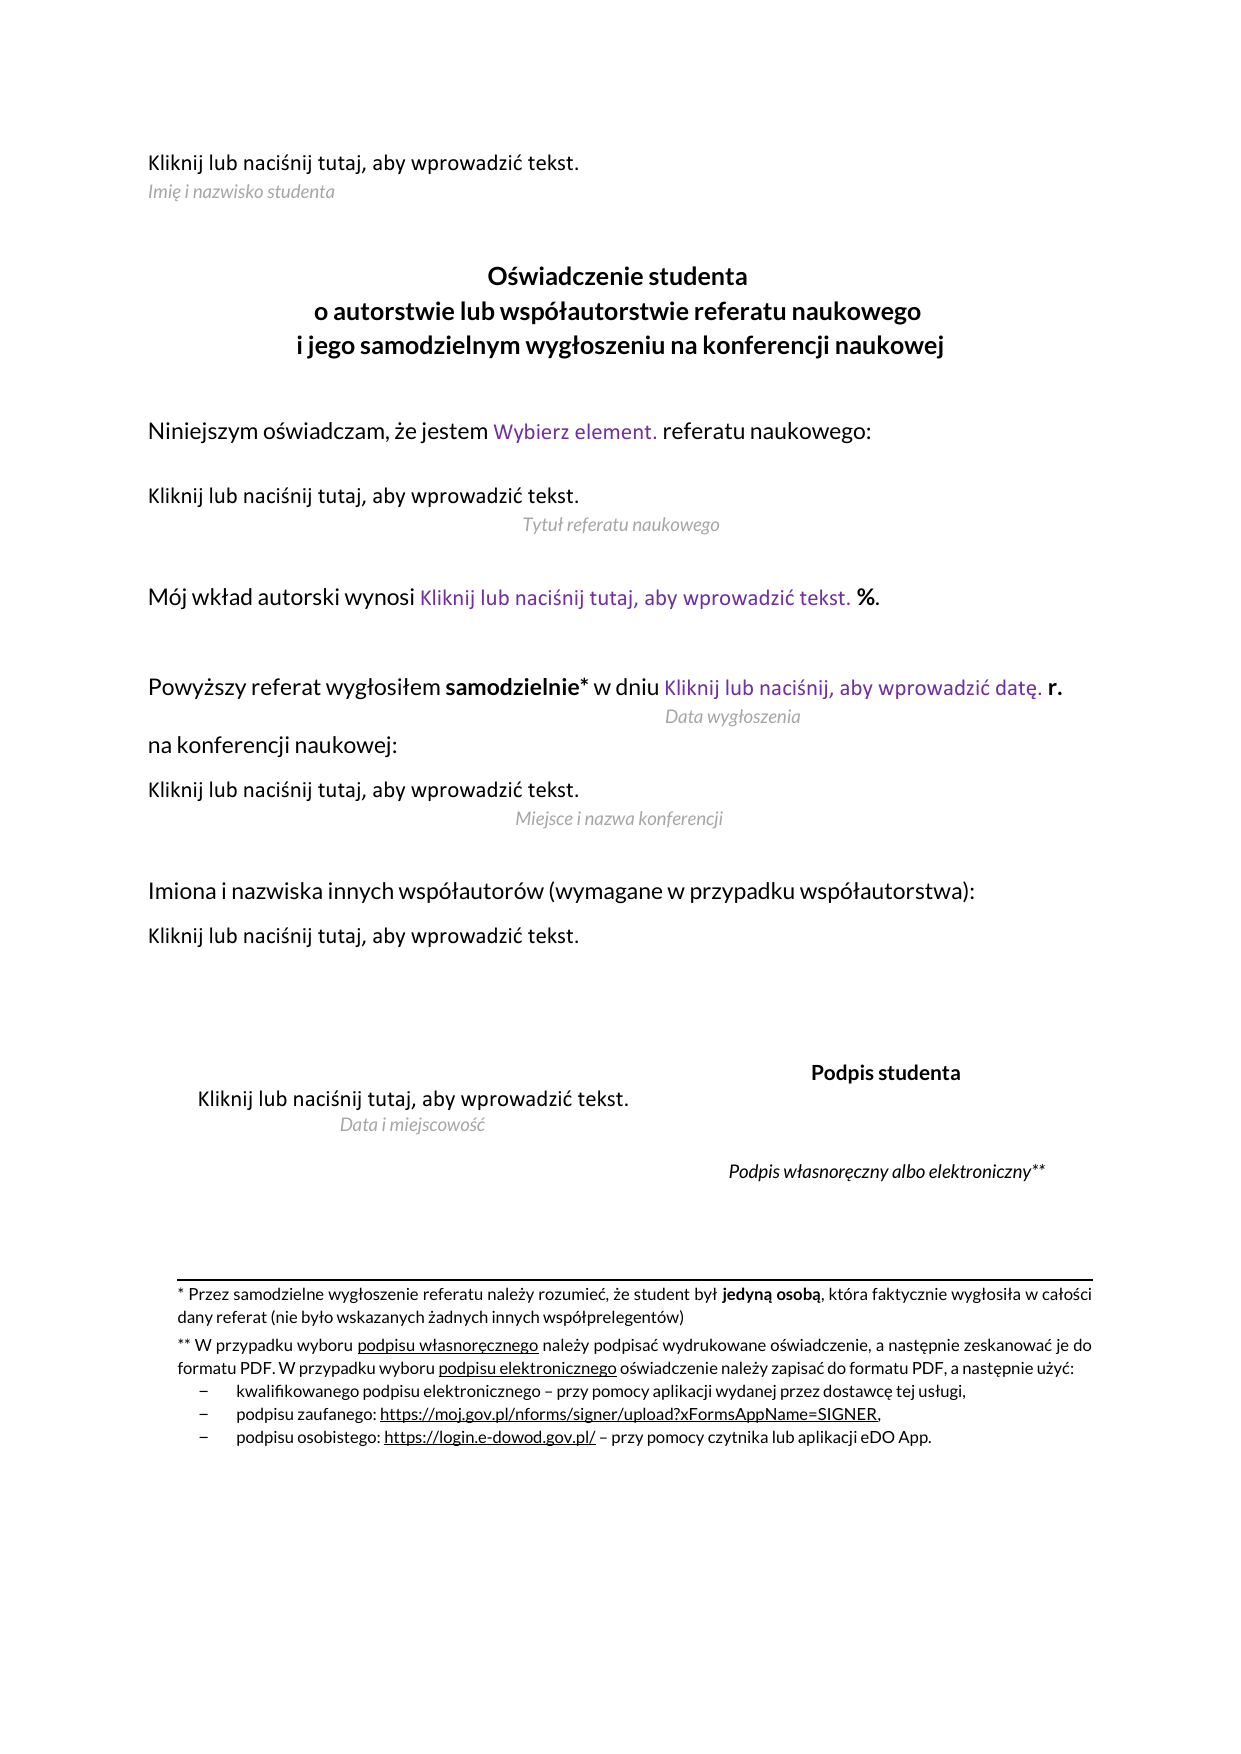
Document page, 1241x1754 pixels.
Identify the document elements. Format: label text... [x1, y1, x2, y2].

text Powyższy referat wygłosił samodzielnie* w dniu r. [148, 672, 1093, 701]
text Niniejszym oświadczam, że jestem referatu naukowego: [148, 417, 1093, 445]
text Imiona i nazwiska innych współautorów (wymagane w przypadku współautorstwa): [148, 877, 1093, 904]
list kwalifikowanego podpisu elektronicznego – przy pomocy aplikacji wydanej przez dostawcę tej usługi, [199, 1381, 1093, 1401]
list podpisu zaufanego: https://moj.gov.pl/nforms/signer/upload?xFormsAppName=SIGNER, [199, 1404, 1093, 1424]
text Oświadczenie studenta o autorstwie lub współautorstwie referatu naukowego i jego samodzielnym wygłoszeniu na konferencji naukowej [148, 261, 1093, 392]
text na konferencji naukowej: [148, 731, 1093, 758]
text Data wygłoszenia [148, 705, 1093, 727]
text * Przez samodzielne wygłoszenie referatu należy rozumieć, że student był jedyną osobą, która faktycznie wygłosiła w całości dany referat (nie było wskazanych żadnych innych współprelegentów) [177, 1284, 1093, 1327]
list podpisu osobistego: https://login.e-dowod.gov.pl/ – przy pomocy czytnika lub aplikacji eDO App. [199, 1427, 1093, 1447]
text Imię i nazwisko studenta [148, 180, 650, 202]
text ** W przypadku wyboru podpisu własnoręcznego należy podpisać wydrukowane oświadczenie, a następnie zeskanować je do formatu PDF. W przypadku wyboru podpisu elektronicznego oświadczenie należy zapisać do formatu PDF, a następnie użyć: [177, 1335, 1093, 1378]
table_header Podpis studenta Podpis własnoręczny albo elektroniczny** [650, 1010, 1092, 1257]
table_header Data i miejscowość [148, 1010, 650, 1257]
text Miejsce i nazwa konferencji [148, 807, 1093, 829]
text Mój wkład autorski wynosi %. [148, 583, 1093, 612]
text Tytuł referatu naukowego [148, 513, 1093, 536]
